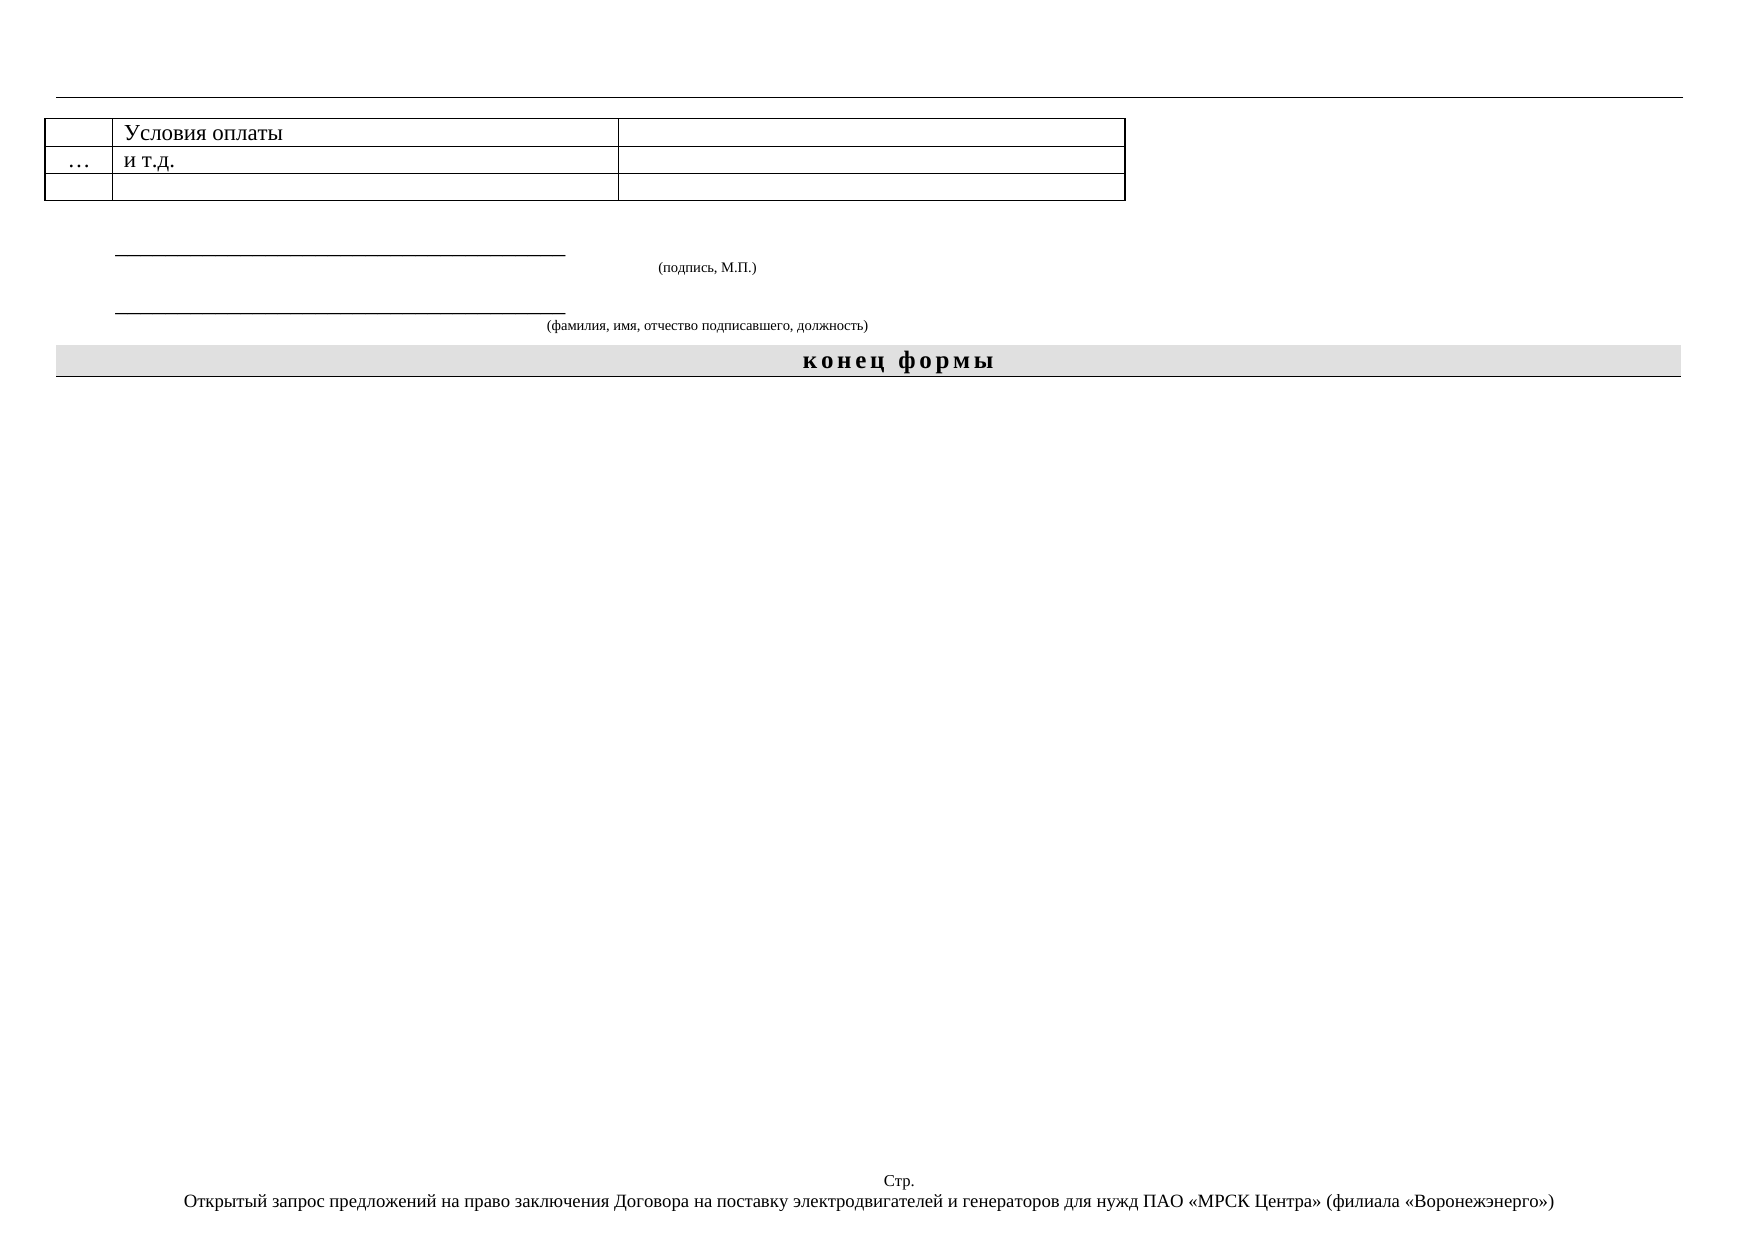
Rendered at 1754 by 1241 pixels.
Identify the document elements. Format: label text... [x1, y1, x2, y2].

table_cell Условия оплаты [113, 119, 618, 146]
table_cell [619, 147, 1124, 173]
text ____________________________________ [56, 230, 1683, 259]
table_cell [46, 174, 112, 200]
table_cell … [46, 147, 112, 173]
table_cell [113, 174, 618, 200]
text (подпись, М.П.) [56, 259, 1299, 288]
text (фамилия, имя, отчество подписавшего, должность) [56, 316, 1299, 345]
table_cell и т.д. [113, 147, 618, 173]
table_cell [619, 174, 1124, 200]
text конец формы [56, 345, 1681, 376]
text ____________________________________ [56, 288, 1683, 316]
table_cell [619, 119, 1124, 146]
table_cell [46, 119, 112, 146]
